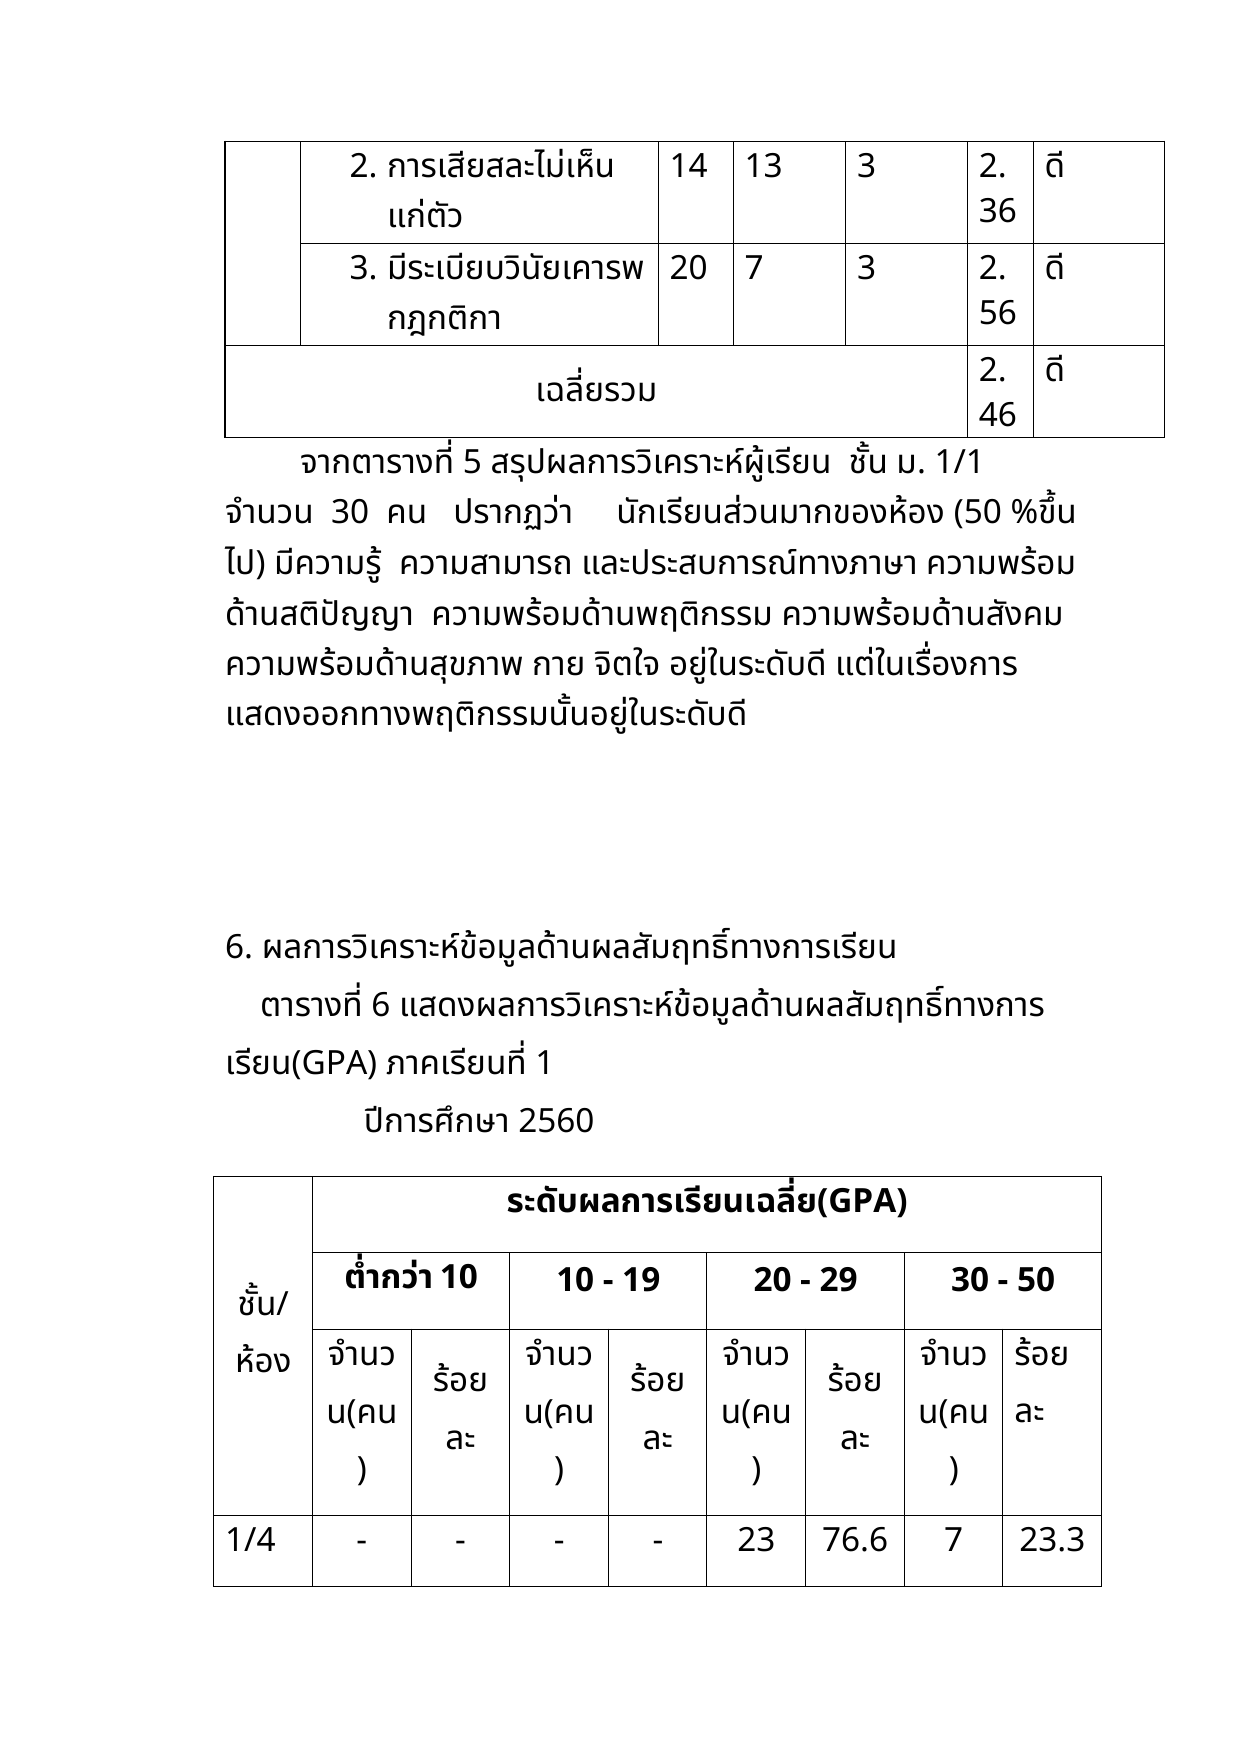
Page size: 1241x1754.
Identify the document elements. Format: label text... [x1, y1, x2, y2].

table_cell 7 [734, 244, 845, 345]
text จากตารางที่ 5 สรุปผลการวิเคราะห์ผู้เรียน ชั้น ม. 1/1 จำนวน 30 คน ปรากฏว่า นักเรียนส่วนมากของห้อง (50 %ขึ้นไป) มีความรู้ ความสามารถ และประสบการณ์ทางภาษา ความพร้อมด้านสติปัญญา ความพร้อมด้านพฤติกรรม ความพร้อมด้านสังคม ความพร้อมด้านสุขภาพ กาย จิตใจ อยู่ในระดับดี แต่ในเรื่องการแสดงออกทางพฤติกรรมนั้นอยู่ในระดับดี [225, 438, 1090, 741]
table_cell 3 [846, 244, 967, 345]
table_cell 30 - 50 [905, 1253, 1101, 1328]
table_cell 3 [846, 142, 967, 243]
table_cell ต่ำกว่า10 [313, 1253, 509, 1328]
table_header ชั้น/ห้อง [214, 1177, 312, 1515]
table_cell ดี [1034, 244, 1164, 345]
table_cell 2.56 [968, 244, 1033, 345]
text ปีการศึกษา 2560 [225, 1097, 1090, 1147]
table_header ระดับผลการเรียนเฉลี่ย(GPA) [313, 1177, 1101, 1252]
table_cell ร้อยละ [609, 1330, 706, 1515]
table_cell 2.36 [968, 142, 1033, 243]
text ตารางที่ 6 แสดงผลการวิเคราะห์ข้อมูลด้านผลสัมฤทธิ์ทางการเรียน(GPA) ภาคเรียนที่ 1 [225, 981, 1090, 1089]
table_cell 14 [659, 142, 733, 243]
table_cell การเสียสละไม่เห็นแก่ตัว [301, 142, 658, 243]
table_cell จำนวน(คน) [707, 1330, 805, 1515]
table_cell ร้อยละ [1003, 1330, 1101, 1515]
table_cell - [412, 1516, 509, 1586]
table_cell ดี [1034, 142, 1164, 243]
table_cell 23 [707, 1516, 805, 1586]
table_cell จำนวน(คน) [905, 1330, 1002, 1515]
table_cell 7 [905, 1516, 1002, 1586]
table_cell เฉลี่ยรวม [226, 346, 967, 437]
table_cell จำนวน(คน) [510, 1330, 608, 1515]
table_cell ร้อยละ [412, 1330, 509, 1515]
table_cell 1/4 [214, 1516, 312, 1586]
table_cell 2.46 [968, 346, 1033, 437]
table_cell - [510, 1516, 608, 1586]
table_cell 76.67 [806, 1516, 904, 1586]
table_cell 10 - 19 [510, 1253, 706, 1328]
table_cell 13 [734, 142, 845, 243]
table_cell 20 - 29 [707, 1253, 904, 1328]
table_cell 23.33 [1003, 1516, 1101, 1586]
text 6. ผลการวิเคราะห์ข้อมูลด้านผลสัมฤทธิ์ทางการเรียน [225, 922, 1090, 973]
table_cell ดี [1034, 346, 1164, 437]
table_cell จำนวน(คน) [313, 1330, 411, 1515]
table_cell มีระเบียบวินัยเคารพกฎกติกา [301, 244, 658, 345]
table_cell ร้อยละ [806, 1330, 904, 1515]
table_cell 20 [659, 244, 733, 345]
table_cell - [313, 1516, 411, 1586]
table_cell - [609, 1516, 706, 1586]
